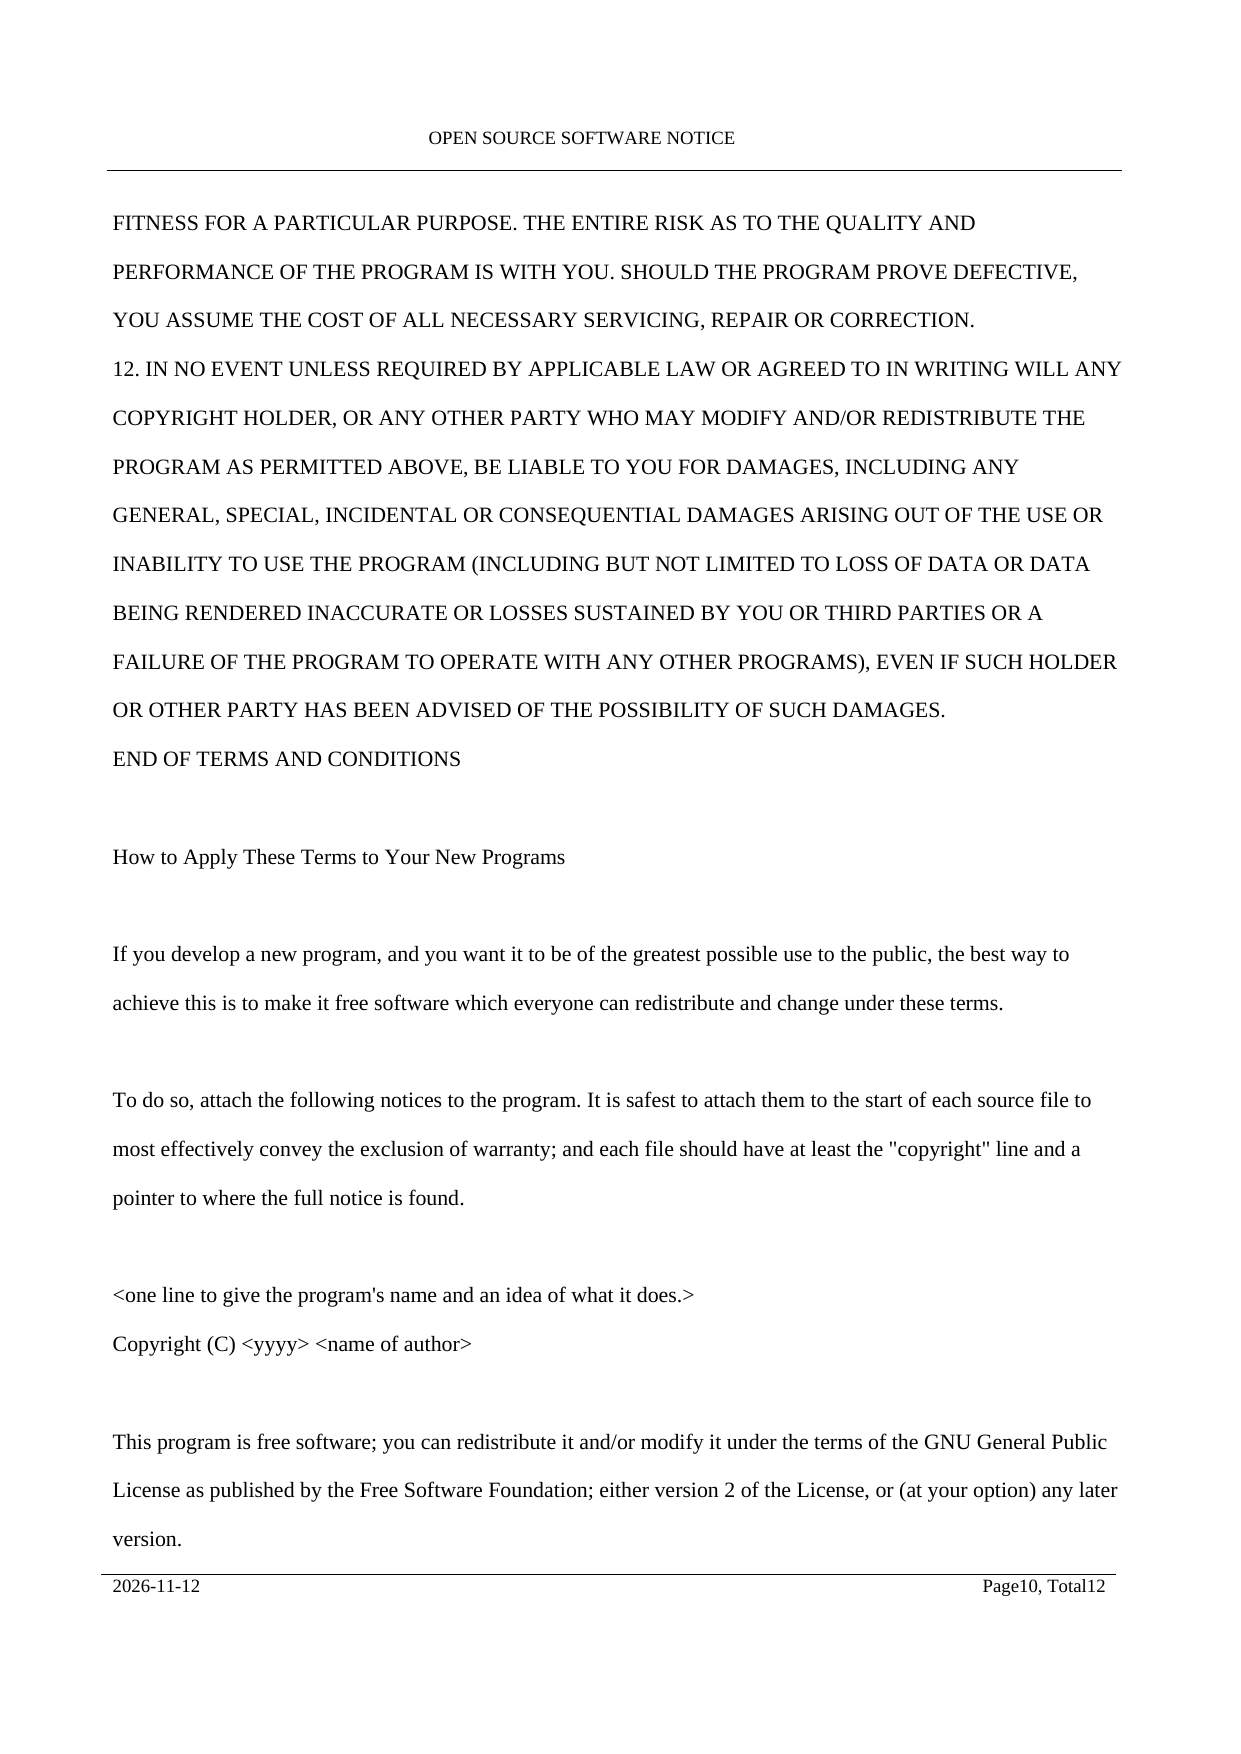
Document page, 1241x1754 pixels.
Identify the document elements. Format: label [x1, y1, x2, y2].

text [112, 206, 1128, 1555]
